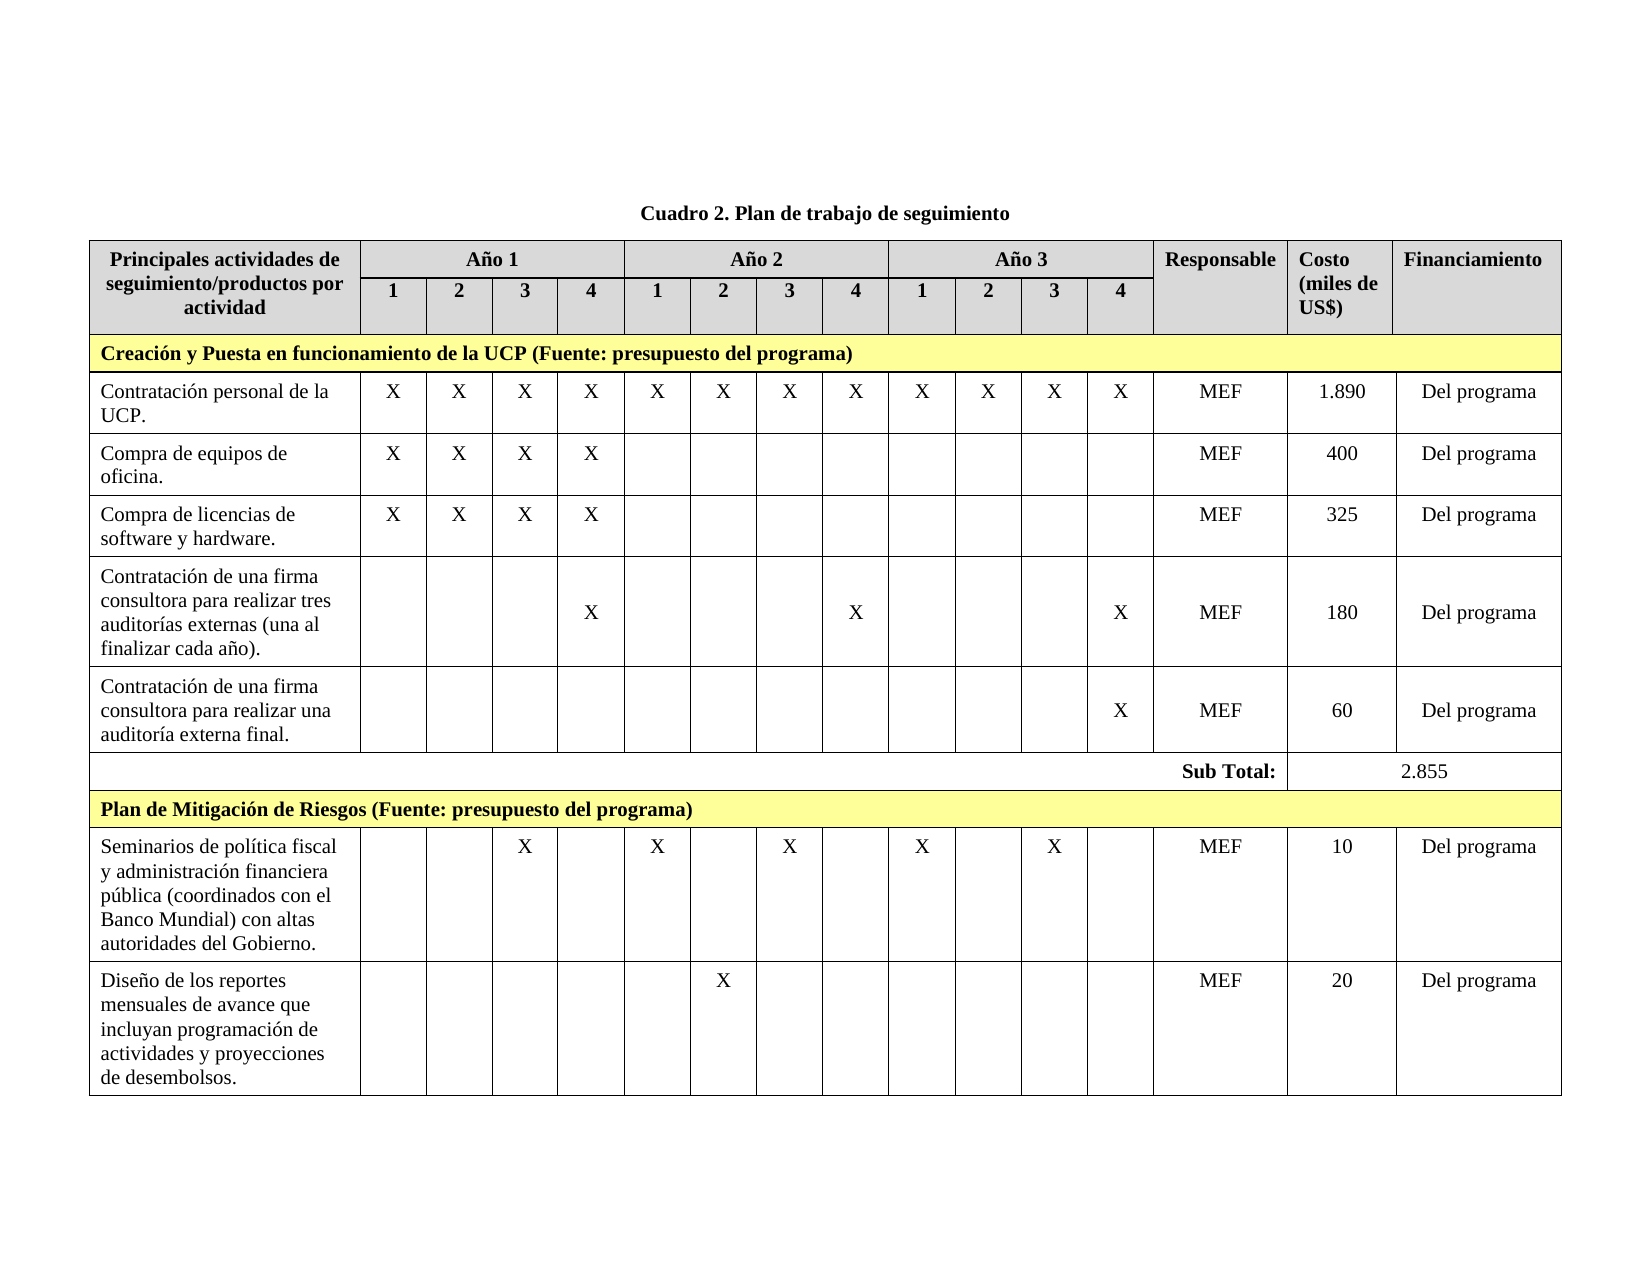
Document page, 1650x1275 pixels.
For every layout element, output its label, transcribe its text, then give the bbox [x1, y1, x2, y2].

table_cell X [427, 434, 492, 495]
table_cell X [493, 373, 557, 433]
table_cell X [691, 373, 756, 433]
table_cell [361, 557, 426, 666]
table_cell X [1088, 667, 1153, 752]
table_cell [823, 962, 888, 1095]
table_cell [558, 667, 624, 752]
table_cell [956, 434, 1021, 495]
table_cell X [625, 828, 690, 961]
table_cell [625, 667, 690, 752]
table_cell [691, 496, 756, 556]
table_cell MEF [1154, 828, 1287, 961]
table_cell MEF [1154, 373, 1287, 433]
table_cell [757, 557, 822, 666]
table_cell [493, 557, 557, 666]
table_header Principales actividades de seguimiento/productos por actividad [90, 241, 360, 334]
table_cell [889, 434, 955, 495]
table_cell MEF [1154, 496, 1287, 556]
table_cell X [558, 373, 624, 433]
table_cell [427, 828, 492, 961]
table_cell [625, 434, 690, 495]
table_cell Del programa [1397, 667, 1561, 752]
table_cell X [757, 828, 822, 961]
table_cell [691, 828, 756, 961]
table_cell [361, 828, 426, 961]
table_cell [625, 962, 690, 1095]
table_cell 20 [1288, 962, 1396, 1095]
table_cell X [757, 373, 822, 433]
table_cell Sub Total: [90, 753, 1287, 789]
table_cell X [361, 373, 426, 433]
table_cell 325 [1288, 496, 1396, 556]
table_cell 60 [1288, 667, 1396, 752]
table_cell [757, 962, 822, 1095]
table_cell X [558, 557, 624, 666]
table_cell 2 [427, 279, 492, 334]
table_cell X [558, 496, 624, 556]
table_cell 1 [889, 279, 955, 334]
table_cell X [823, 373, 888, 433]
table_cell Del programa [1397, 962, 1561, 1095]
text Cuadro 2. Plan de trabajo de seguimiento [187, 201, 1462, 225]
table_cell X [691, 962, 756, 1095]
table_cell [956, 962, 1021, 1095]
table_cell [1022, 557, 1087, 666]
table_header Financiamiento [1393, 241, 1561, 334]
table_cell Creación y Puesta en funcionamiento de la UCP (Fuente: presupuesto del programa) [90, 335, 1561, 371]
table_cell [956, 496, 1021, 556]
table_header Año 1 [361, 241, 624, 277]
table_cell [889, 962, 955, 1095]
table_cell [956, 667, 1021, 752]
table_cell 1.890 [1288, 373, 1396, 433]
table_cell [889, 667, 955, 752]
table_cell [889, 557, 955, 666]
table_cell [1022, 962, 1087, 1095]
table_cell X [1022, 828, 1087, 961]
table_cell MEF [1154, 962, 1287, 1095]
table_cell 4 [1088, 279, 1153, 334]
table_cell Plan de Mitigación de Riesgos (Fuente: presupuesto del programa) [90, 791, 1561, 827]
table_cell [691, 434, 756, 495]
table_cell X [1022, 373, 1087, 433]
table_cell [558, 962, 624, 1095]
table_cell [691, 667, 756, 752]
table_cell Seminarios de política fiscal y administración financiera pública (coordinados con el Banco Mundial) con altas autoridades del Gobierno. [90, 828, 360, 961]
table_cell [1022, 496, 1087, 556]
table_cell [757, 496, 822, 556]
table_cell X [427, 373, 492, 433]
table_cell [956, 828, 1021, 961]
table_cell X [889, 373, 955, 433]
table_cell Del programa [1397, 373, 1561, 433]
table_cell 400 [1288, 434, 1396, 495]
table_cell [823, 496, 888, 556]
table_header Costo (miles de US$) [1288, 241, 1392, 334]
table_cell Del programa [1397, 828, 1561, 961]
table_cell X [889, 828, 955, 961]
table_cell X [1088, 557, 1153, 666]
table_cell X [493, 434, 557, 495]
table_cell 4 [558, 279, 624, 334]
table_cell [757, 667, 822, 752]
table_cell [1088, 496, 1153, 556]
table_cell X [625, 373, 690, 433]
table_cell 3 [493, 279, 557, 334]
table_cell [493, 962, 557, 1095]
table_cell [691, 557, 756, 666]
table_cell Contratación de una firma consultora para realizar una auditoría externa final. [90, 667, 360, 752]
table_cell [1022, 434, 1087, 495]
table_cell [823, 667, 888, 752]
table_cell 180 [1288, 557, 1396, 666]
table_cell X [427, 496, 492, 556]
table_cell X [558, 434, 624, 495]
table_cell X [956, 373, 1021, 433]
table_cell MEF [1154, 667, 1287, 752]
table_cell MEF [1154, 557, 1287, 666]
table_cell [823, 828, 888, 961]
table_header Responsable [1154, 241, 1287, 334]
table_cell [427, 962, 492, 1095]
table_cell [625, 496, 690, 556]
table_header Año 2 [625, 241, 888, 277]
table_cell [493, 667, 557, 752]
table_cell MEF [1154, 434, 1287, 495]
table_cell Contratación personal de la UCP. [90, 373, 360, 433]
table_cell 3 [1022, 279, 1087, 334]
table_header Año 3 [889, 241, 1153, 277]
table_cell [757, 434, 822, 495]
table_cell [889, 496, 955, 556]
table_cell 2 [956, 279, 1021, 334]
table_cell [427, 667, 492, 752]
table_cell X [493, 496, 557, 556]
table_cell X [1088, 373, 1153, 433]
table_cell 10 [1288, 828, 1396, 961]
table_cell Compra de equipos de oficina. [90, 434, 360, 495]
table_cell Diseño de los reportes mensuales de avance que incluyan programación de actividades y proyecciones de desembolsos. [90, 962, 360, 1095]
table_cell 1 [625, 279, 690, 334]
table_cell [1088, 962, 1153, 1095]
table_cell [1088, 828, 1153, 961]
table_cell X [361, 434, 426, 495]
table_cell 2.855 [1288, 753, 1561, 789]
table_cell Del programa [1397, 557, 1561, 666]
table_cell [361, 962, 426, 1095]
table_cell [427, 557, 492, 666]
table_cell 2 [691, 279, 756, 334]
table_cell 4 [823, 279, 888, 334]
table_cell X [823, 557, 888, 666]
table_cell 1 [361, 279, 426, 334]
table_cell X [493, 828, 557, 961]
table_cell X [361, 496, 426, 556]
table_cell [956, 557, 1021, 666]
table_cell Del programa [1397, 496, 1561, 556]
table_cell [625, 557, 690, 666]
table_cell 3 [757, 279, 822, 334]
table_cell [361, 667, 426, 752]
table_cell [1022, 667, 1087, 752]
table_cell Compra de licencias de software y hardware. [90, 496, 360, 556]
table_cell [823, 434, 888, 495]
table_cell [558, 828, 624, 961]
table_cell Contratación de una firma consultora para realizar tres auditorías externas (una al finalizar cada año). [90, 557, 360, 666]
table_cell [1088, 434, 1153, 495]
table_cell Del programa [1397, 434, 1561, 495]
